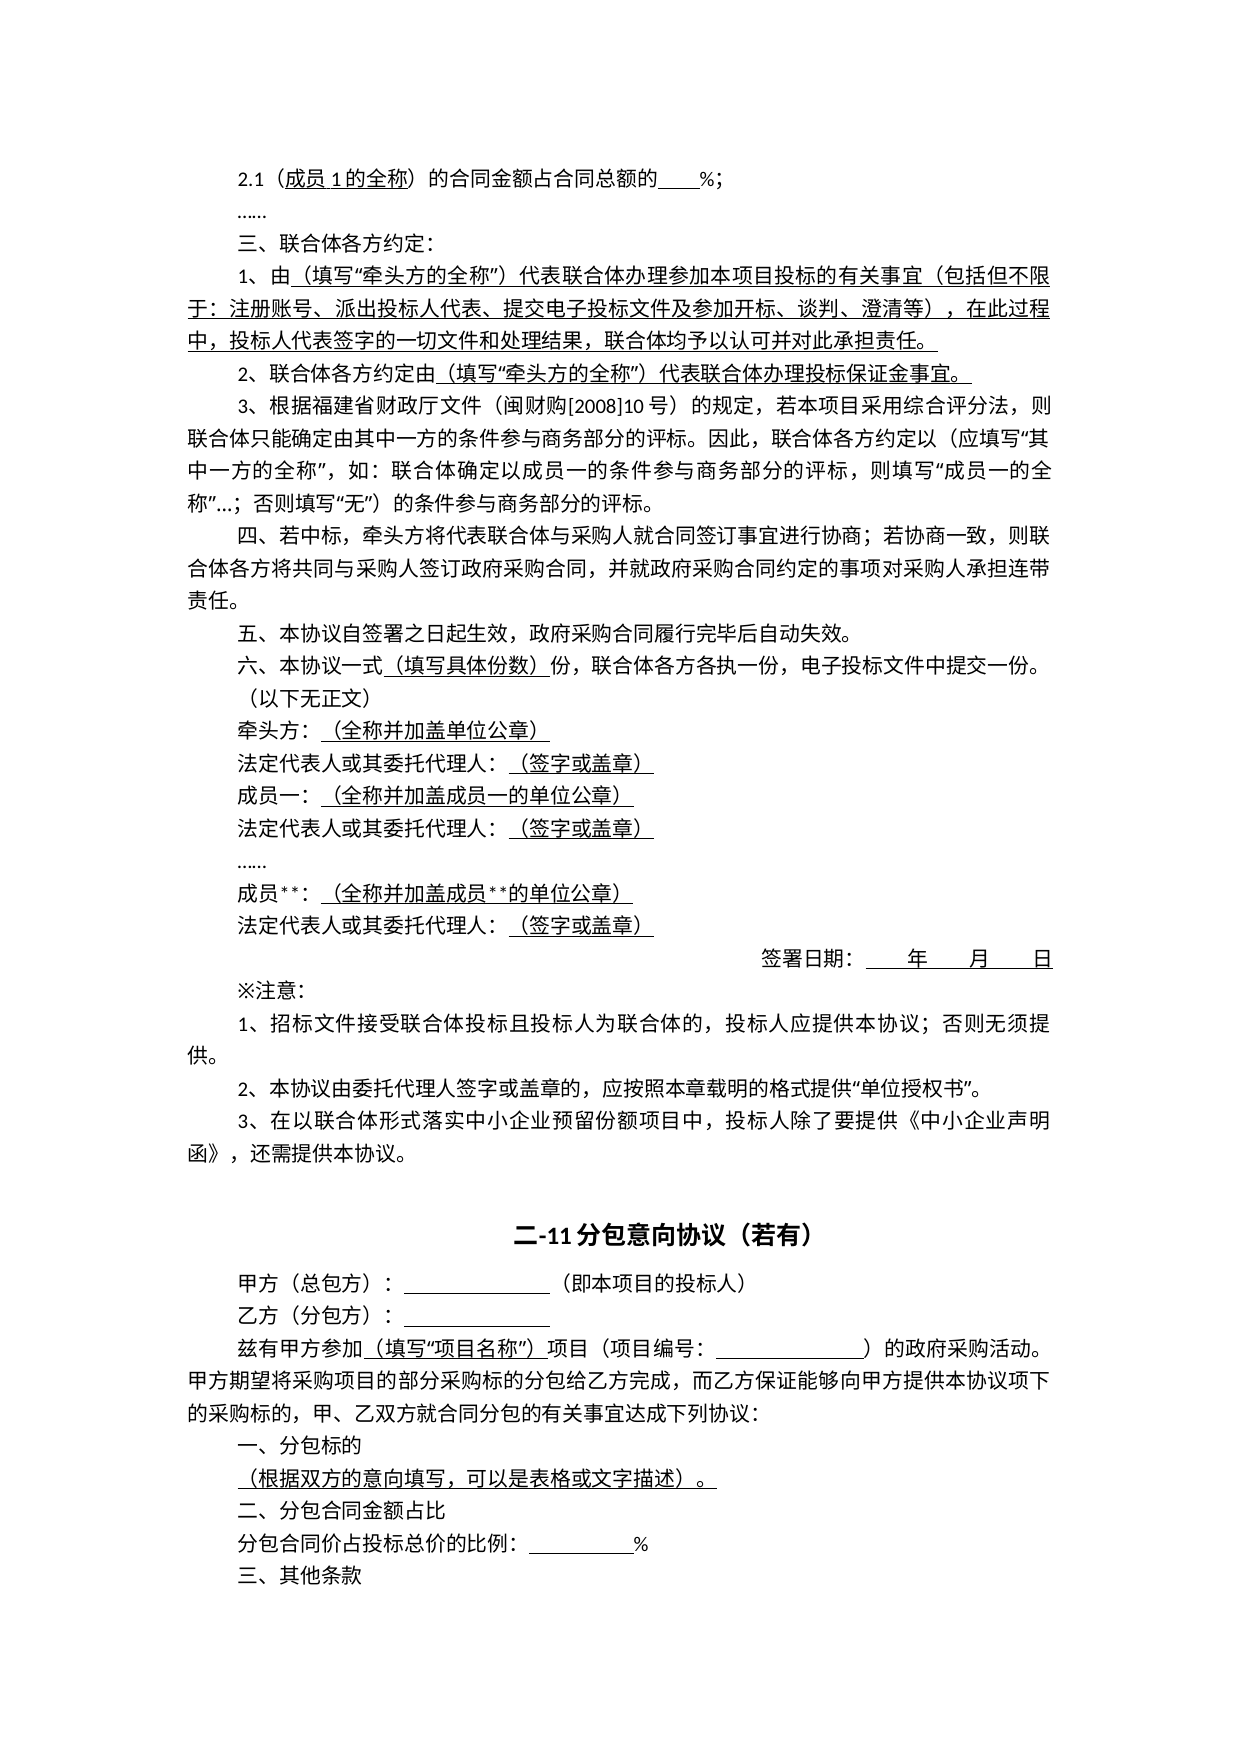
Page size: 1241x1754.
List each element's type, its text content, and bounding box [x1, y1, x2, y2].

text 牵头方：（全称并加盖单位公章） [187, 714, 1053, 747]
text 签署日期： 年 月 日 [187, 942, 1053, 974]
text …… [187, 194, 1053, 227]
text ※注意： [187, 974, 1053, 1007]
text 2、联合体各方约定由（填写“牵头方的全称”）代表联合体办理投标保证金事宜。 [187, 357, 1053, 389]
text 3、在以联合体形式落实中小企业预留份额项目中，投标人除了要提供《中小企业声明函》，还需提供本协议。 [187, 1104, 1053, 1169]
text 一、分包标的 [187, 1429, 1053, 1462]
text （以下无正文） [187, 682, 1053, 714]
text 2.1（成员1的全称）的合同金额占合同总额的 %； [187, 162, 1053, 194]
text 成员一：（全称并加盖成员一的单位公章） [187, 779, 1053, 812]
text 法定代表人或其委托代理人：（签字或盖章） [187, 812, 1053, 844]
text 六、本协议一式（填写具体份数）份，联合体各方各执一份，电子投标文件中提交一份。 [187, 649, 1053, 682]
text 甲方（总包方）： （即本项目的投标人） [187, 1267, 1053, 1299]
text 二、分包合同金额占比 [187, 1494, 1053, 1527]
text 五、本协议自签署之日起生效，政府采购合同履行完毕后自动失效。 [187, 617, 1053, 649]
text 1、由（填写“牵头方的全称”）代表联合体办理参加本项目投标的有关事宜（包括但不限于：注册账号、派出投标人代表、提交电子投标文件及参加开标、谈判、澄清等），在此过程中，投标人代表签字的一切文件和处理结果，联合体均予以认可并对此承担责任。 [187, 259, 1053, 357]
text 2、本协议由委托代理人签字或盖章的，应按照本章载明的格式提供“单位授权书”。 [187, 1072, 1053, 1104]
text （根据双方的意向填写，可以是表格或文字描述）。 [187, 1462, 1053, 1494]
text 兹有甲方参加（填写“项目名称”）项目（项目编号： ）的政府采购活动。甲方期望将采购项目的部分采购标的分包给乙方完成，而乙方保证能够向甲方提供本协议项下的采购标的，甲、乙双方就合同分包的有关事宜达成下列协议： [187, 1332, 1053, 1429]
text 成员**：（全称并加盖成员**的单位公章） [187, 877, 1053, 909]
text 法定代表人或其委托代理人：（签字或盖章） [187, 747, 1053, 779]
text 三、联合体各方约定： [187, 227, 1053, 259]
text 3、根据福建省财政厅文件（闽财购[2008]10号）的规定，若本项目采用综合评分法，则联合体只能确定由其中一方的条件参与商务部分的评标。因此，联合体各方约定以（应填写“其中一方的全称”，如：联合体确定以成员一的条件参与商务部分的评标，则填写“成员一的全称”…；否则填写“无”）的条件参与商务部分的评标。 [187, 389, 1053, 519]
text 二-11分包意向协议（若有） [187, 1202, 1053, 1267]
text 法定代表人或其委托代理人：（签字或盖章） [187, 909, 1053, 942]
text 乙方（分包方）： [187, 1299, 1053, 1332]
text 1、招标文件接受联合体投标且投标人为联合体的，投标人应提供本协议；否则无须提供。 [187, 1007, 1053, 1072]
text …… [187, 844, 1053, 877]
text 四、若中标，牵头方将代表联合体与采购人就合同签订事宜进行协商；若协商一致，则联合体各方将共同与采购人签订政府采购合同，并就政府采购合同约定的事项对采购人承担连带责任。 [187, 519, 1053, 617]
text 三、其他条款 [187, 1559, 1053, 1592]
text 分包合同价占投标总价的比例： % [187, 1527, 1053, 1559]
